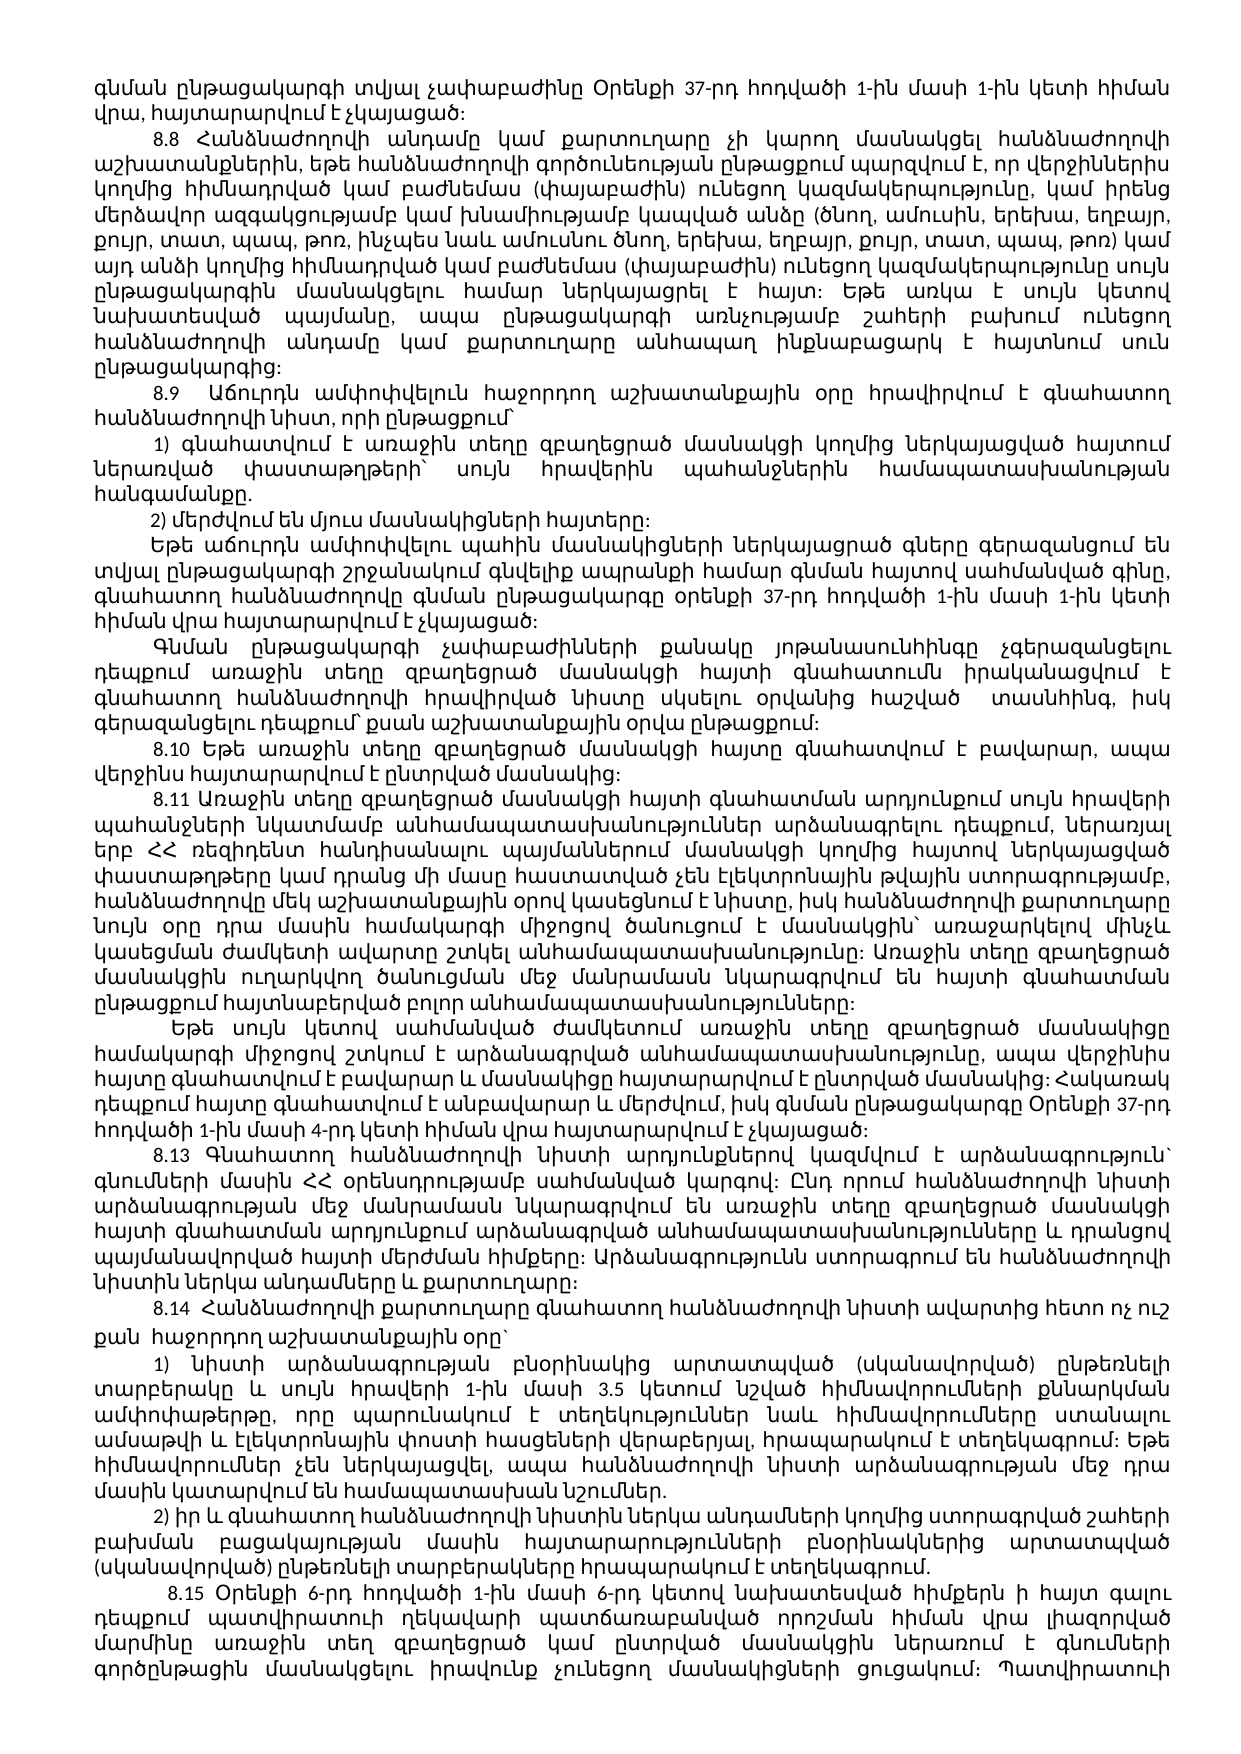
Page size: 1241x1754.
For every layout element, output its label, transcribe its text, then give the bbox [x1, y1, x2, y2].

text 2) մերժվում են մյուս մասնակիցների հայտերը: [94, 507, 1171, 532]
text 2) իր և գնահատող հանձնաժողովի նիստին ներկա անդամների կողմից ստորագրված շահերի բախման բացակայության մասին հայտարարությունների բնօրինակներից արտատպված (սկանավորված) ընթեռնելի տարբերակները հրապարակում է տեղեկագրում. [94, 1503, 1171, 1580]
text 1) նիստի արձանագրության բնօրինակից արտատպված (սկանավորված) ընթեռնելի տարբերակը և սույն հրավերի 1-ին մասի 3.5 կետում նշված հիմնավորումների քննարկման ամփոփաթերթը, որը պարունակում է տեղեկություններ նաև հիմնավորումները ստանալու ամսաթվի և էլեկտրոնային փոստի հասցեների վերաբերյալ, հրապարակում է տեղեկագրում: Եթե հիմնավորումներ չեն ներկայացվել, ապա հանձնաժողովի նիստի արձանագրության մեջ դրա մասին կատարվում են համապատասխան նշումներ. [94, 1351, 1171, 1503]
text 8.11 Առաջին տեղը զբաղեցրած մասնակցի հայտի գնահատման արդյունքում սույն հրավերի պահանջների նկատմամբ անհամապատասխանություններ արձանագրելու դեպքում, ներառյալ երբ ՀՀ ռեզիդենտ հանդիսանալու պայմաններում մասնակցի կողմից հայտով ներկայացված փաստաթղթերը կամ դրանց մի մասը հաստատված չեն էլեկտրոնային թվային ստորագրությամբ, հանձնաժողովը մեկ աշխատանքային օրով կասեցնում է նիստը, իսկ հանձնաժողովի քարտուղարը նույն օրը դրա մասին համակարգի միջոցով ծանուցում է մասնակցին՝ առաջարկելով մինչև կասեցման ժամկետի ավարտը շտկել անհամապատասխանությունը: Առաջին տեղը զբաղեցրած մասնակցին ուղարկվող ծանուցման մեջ մանրամասն նկարագրվում են հայտի գնահատման ընթացքում հայտնաբերված բոլոր անհամապատասխանությունները: [94, 787, 1171, 1015]
text 8.10 Եթե առաջին տեղը զբաղեցրած մասնակցի հայտը գնահատվում է բավարար, ապա վերջինս հայտարարվում է ընտրված մասնակից: [94, 736, 1171, 787]
text 1) գնահատվում է առաջին տեղը զբաղեցրած մասնակցի կողմից ներկայացված հայտում ներառված փաստաթղթերի՝ սույն հրավերին պահանջներին համապատասխանության հանգամանքը. [94, 431, 1171, 507]
text 8.9 Աճուրդն ամփոփվելուն հաջորդող աշխատանքային օրը հրավիրվում է գնահատող հանձնաժողովի նիստ, որի ընթացքում՝ [94, 380, 1171, 431]
text Եթե սույն կետով սահմանված ժամկետում առաջին տեղը զբաղեցրած մասնակիցը համակարգի միջոցով շտկում է արձանագրված անհամապատասխանությունը, ապա վերջինիս հայտը գնահատվում է բավարար և մասնակիցը հայտարարվում է ընտրված մասնակից: Հակառակ դեպքում հայտը գնահատվում է անբավարար և մերժվում, իսկ գնման ընթացակարգը Օրենքի 37-րդ հոդվածի 1-ին մասի 4-րդ կետի հիման վրա հայտարարվում է չկայացած: [94, 1015, 1171, 1142]
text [94, 1580, 1171, 1681]
text Եթե աճուրդն ամփոփվելու պահին մասնակիցների ներկայացրած գները գերազանցում են տվյալ ընթացակարգի շրջանակում գնվելիք ապրանքի համար գնման հայտով սահմանված գինը, գնահատող հանձնաժողովը գնման ընթացակարգը օրենքի 37-րդ հոդվածի 1-ին մասի 1-ին կետի հիման վրա հայտարարվում է չկայացած: [94, 532, 1171, 634]
text 8.13 Գնահատող հանձնաժողովի նիստի արդյունքներով կազմվում է արձանագրություն` գնումների մասին ՀՀ օրենսդրությամբ սահմանված կարգով: Ընդ որում հանձնաժողովի նիստի արձանագրության մեջ մանրամասն նկարագրվում են առաջին տեղը զբաղեցրած մասնակցի հայտի գնահատման արդյունքում արձանագրված անհամապատասխանությունները և դրանցով պայմանավորված հայտի մերժման հիմքերը: Արձանագրությունն ստորագրում են հանձնաժողովի նիստին ներկա անդամները և քարտուղարը։ [94, 1142, 1171, 1295]
text 8.14 Հանձնաժողովի քարտուղարը գնահատող հանձնաժողովի նիստի ավարտից հետո ոչ ուշ քան հաջորդող աշխատանքային օրը` [94, 1295, 1171, 1351]
text Գնման ընթացակարգի չափաբաժինների քանակը յոթանասունհինգը չգերազանցելու դեպքում առաջին տեղը զբաղեցրած մասնակցի հայտի գնահատումն իրականացվում է գնահատող հանձնաժողովի հրավիրված նիստը սկսելու օրվանից հաշված տասնհինգ, իսկ գերազանցելու դեպքում՝ քսան աշխատանքային օրվա ընթացքում: [94, 634, 1171, 736]
text 8.8 Հանձնաժողովի անդամը կամ քարտուղարը չի կարող մասնակցել հանձնաժողովի աշխատանքներին, եթե հանձնաժողովի գործունեության ընթացքում պարզվում է, որ վերջիններիս կողմից հիմնադրված կամ բաժնեմաս (փայաբաժին) ունեցող կազմակերպությունը, կամ իրենց մերձավոր ազգակցությամբ կամ խնամիությամբ կապված անձը (ծնող, ամուսին, երեխա, եղբայր, քույր, տատ, պապ, թոռ, ինչպես նաև ամուսնու ծնող, երեխա, եղբայր, քույր, տատ, պապ, թոռ) կամ այդ անձի կողմից հիմնադրված կամ բաժնեմաս (փայաբաժին) ունեցող կազմակերպությունը սույն ընթացակարգին մասնակցելու համար ներկայացրել է հայտ: Եթե առկա է սույն կետով նախատեսված պայմանը, ապա ընթացակարգի առնչությամբ շահերի բախում ունեցող հանձնաժողովի անդամը կամ քարտուղարը անհապաղ ինքնաբացարկ է հայտնում սուն ընթացակարգից: [94, 126, 1171, 380]
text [94, 75, 1171, 126]
